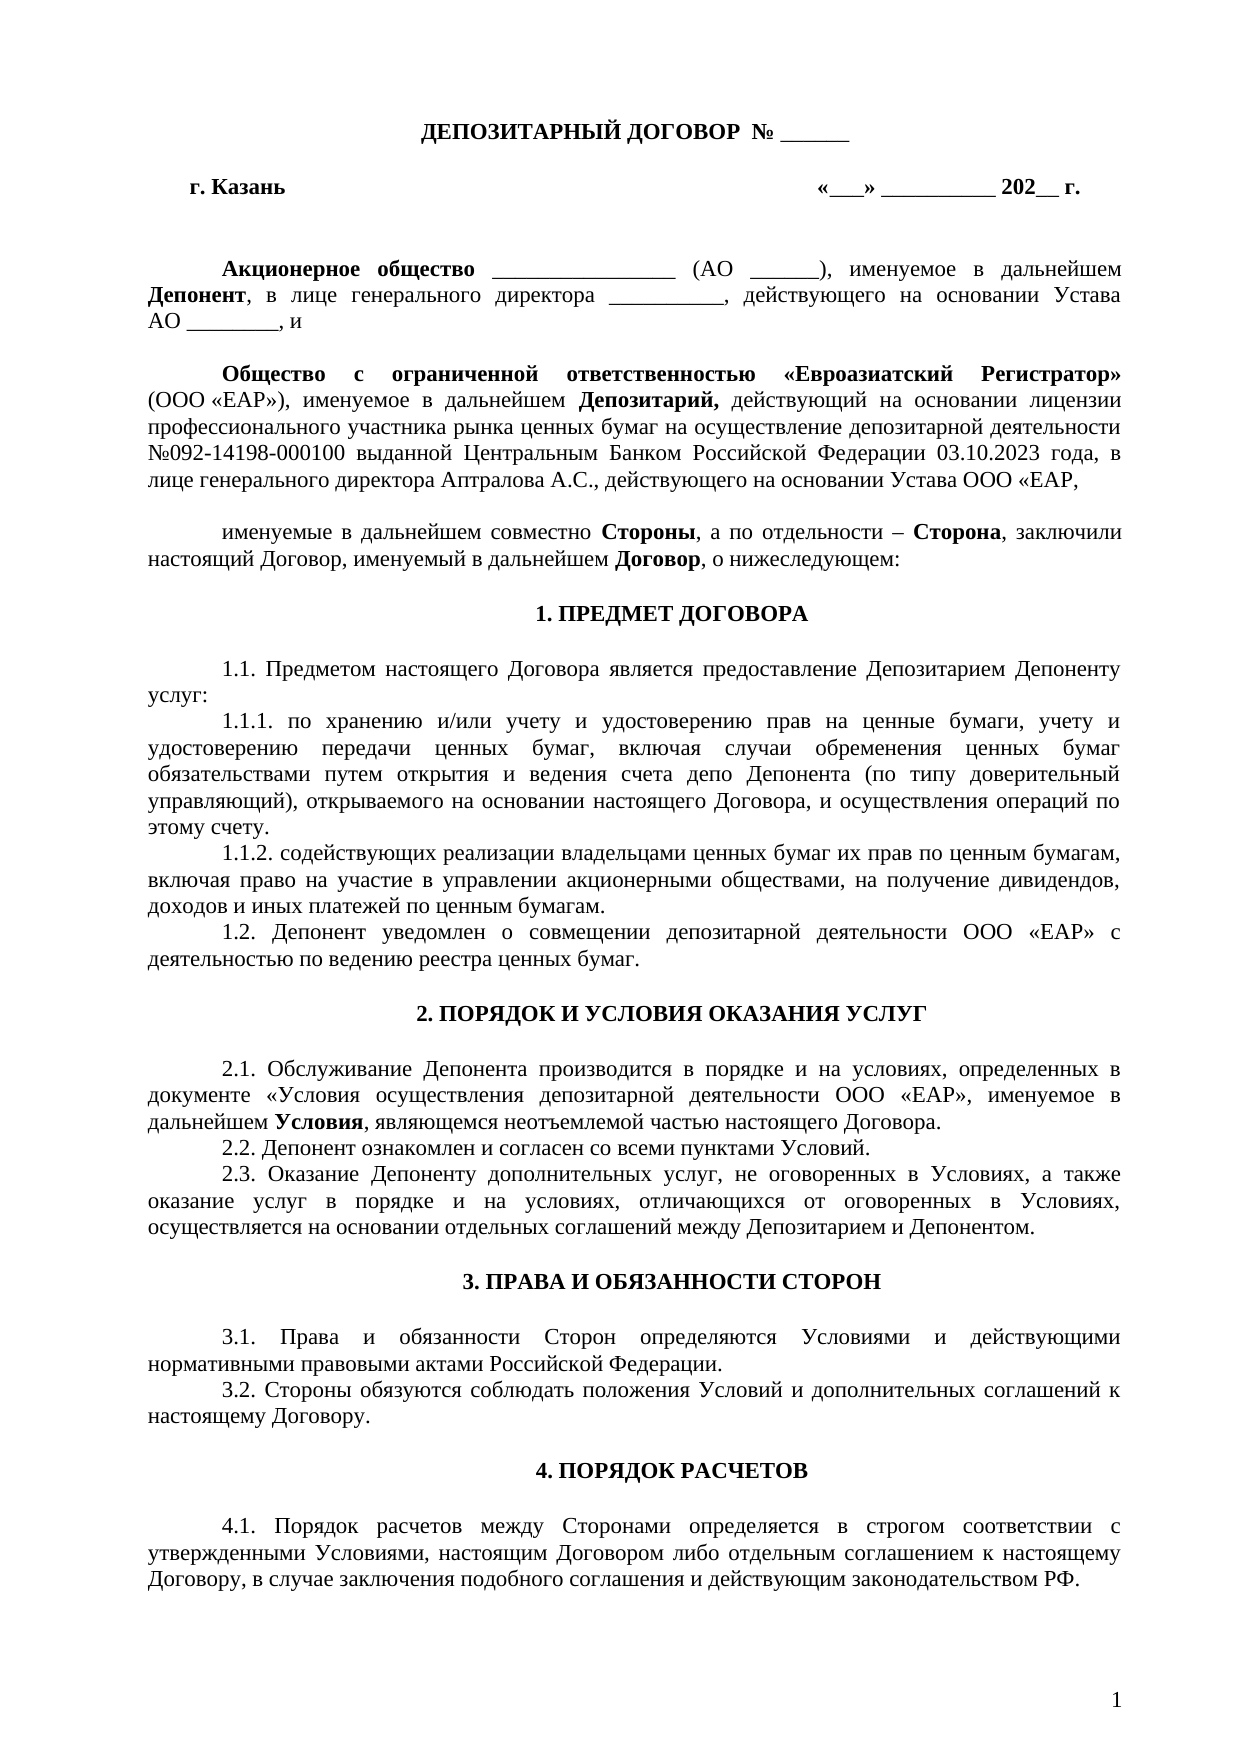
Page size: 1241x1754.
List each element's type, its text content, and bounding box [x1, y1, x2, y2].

text Общество с ограниченной ответственностью «Евроазиатский Регистратор» (ООО «ЕАР»), именуемое в дальнейшем Депозитарий, действующий на основании лицензии профессионального участника рынка ценных бумаг на осуществление депозитарной деятельности №092-14198-000100 выданной Центральным Банком Российской Федерации 03.10.2023 года, в лице генерального директора Аптралова А.С., действующего на основании Устава ООО «ЕАР, [148, 360, 1122, 492]
text 2. ПОРЯДОК И УСЛОВИЯ ОКАЗАНИЯ УСЛУГ [148, 1000, 1122, 1026]
text 3. ПРАВА И ОБЯЗАННОСТИ СТОРОН [148, 1268, 1122, 1294]
text ДЕПОЗИТАРНЫЙ ДОГОВОР № ______ [148, 118, 1122, 144]
text 1. ПРЕДМЕТ ДОГОВОРА [148, 600, 1122, 626]
text 2.3. Оказание Депоненту дополнительных услуг, не оговоренных в Условиях, а также оказание услуг в порядке и на условиях, отличающихся от оговоренных в Условиях, осуществляется на основании отдельных соглашений между Депозитарием и Депонентом. [148, 1160, 1122, 1239]
text 3.2. Стороны обязуются соблюдать положения Условий и дополнительных соглашений к настоящему Договору. [148, 1376, 1122, 1429]
text 1.1.1. по хранению и/или учету и удостоверению прав на ценные бумаги, учету и удостоверению передачи ценных бумаг, включая случаи обременения ценных бумаг обязательствами путем открытия и ведения счета депо Депонента (по типу доверительный управляющий), открываемого на основании настоящего Договора, и осуществления операций по этому счету. [148, 708, 1122, 839]
text 4. ПОРЯДОК РАСЧЕТОВ [148, 1457, 1122, 1484]
text именуемые в дальнейшем совместно Стороны, а по отдельности – Сторона, заключили настоящий Договор, именуемый в дальнейшем Договор, о нижеследующем: [148, 518, 1122, 571]
text 1.2. Депонент уведомлен о совмещении депозитарной деятельности ООО «ЕАР» с деятельностью по ведению реестра ценных бумаг. [148, 918, 1122, 971]
text 1.1. Предметом настоящего Договора является предоставление Депозитарием Депоненту услуг: [148, 655, 1122, 708]
text 2.2. Депонент ознакомлен и согласен со всеми пунктами Условий. [148, 1134, 1122, 1160]
text 4.1. Порядок расчетов между Сторонами определяется в строгом соответствии с утвержденными Условиями, настоящим Договором либо отдельным соглашением к настоящему Договору, в случае заключения подобного соглашения и действующим законодательством РФ. [148, 1513, 1122, 1592]
subtitle г. Казань «___» __________ 202__ г. [148, 173, 1122, 200]
text 1.1.2. содействующих реализации владельцами ценных бумаг их прав по ценным бумагам, включая право на участие в управлении акционерными обществами, на получение дивидендов, доходов и иных платежей по ценным бумагам. [148, 839, 1122, 918]
text Акционерное общество ________________ (АО ______), именуемое в дальнейшем Депонент, в лице генерального директора __________, действующего на основании Устава АО ________, и [148, 255, 1122, 334]
text 2.1. Обслуживание Депонента производится в порядке и на условиях, определенных в документе «Условия осуществления депозитарной деятельности ООО «ЕАР», именуемое в дальнейшем Условия, являющемся неотъемлемой частью настоящего Договора. [148, 1055, 1122, 1134]
text 3.1. Права и обязанности Сторон определяются Условиями и действующими нормативными правовыми актами Российской Федерации. [148, 1323, 1122, 1376]
